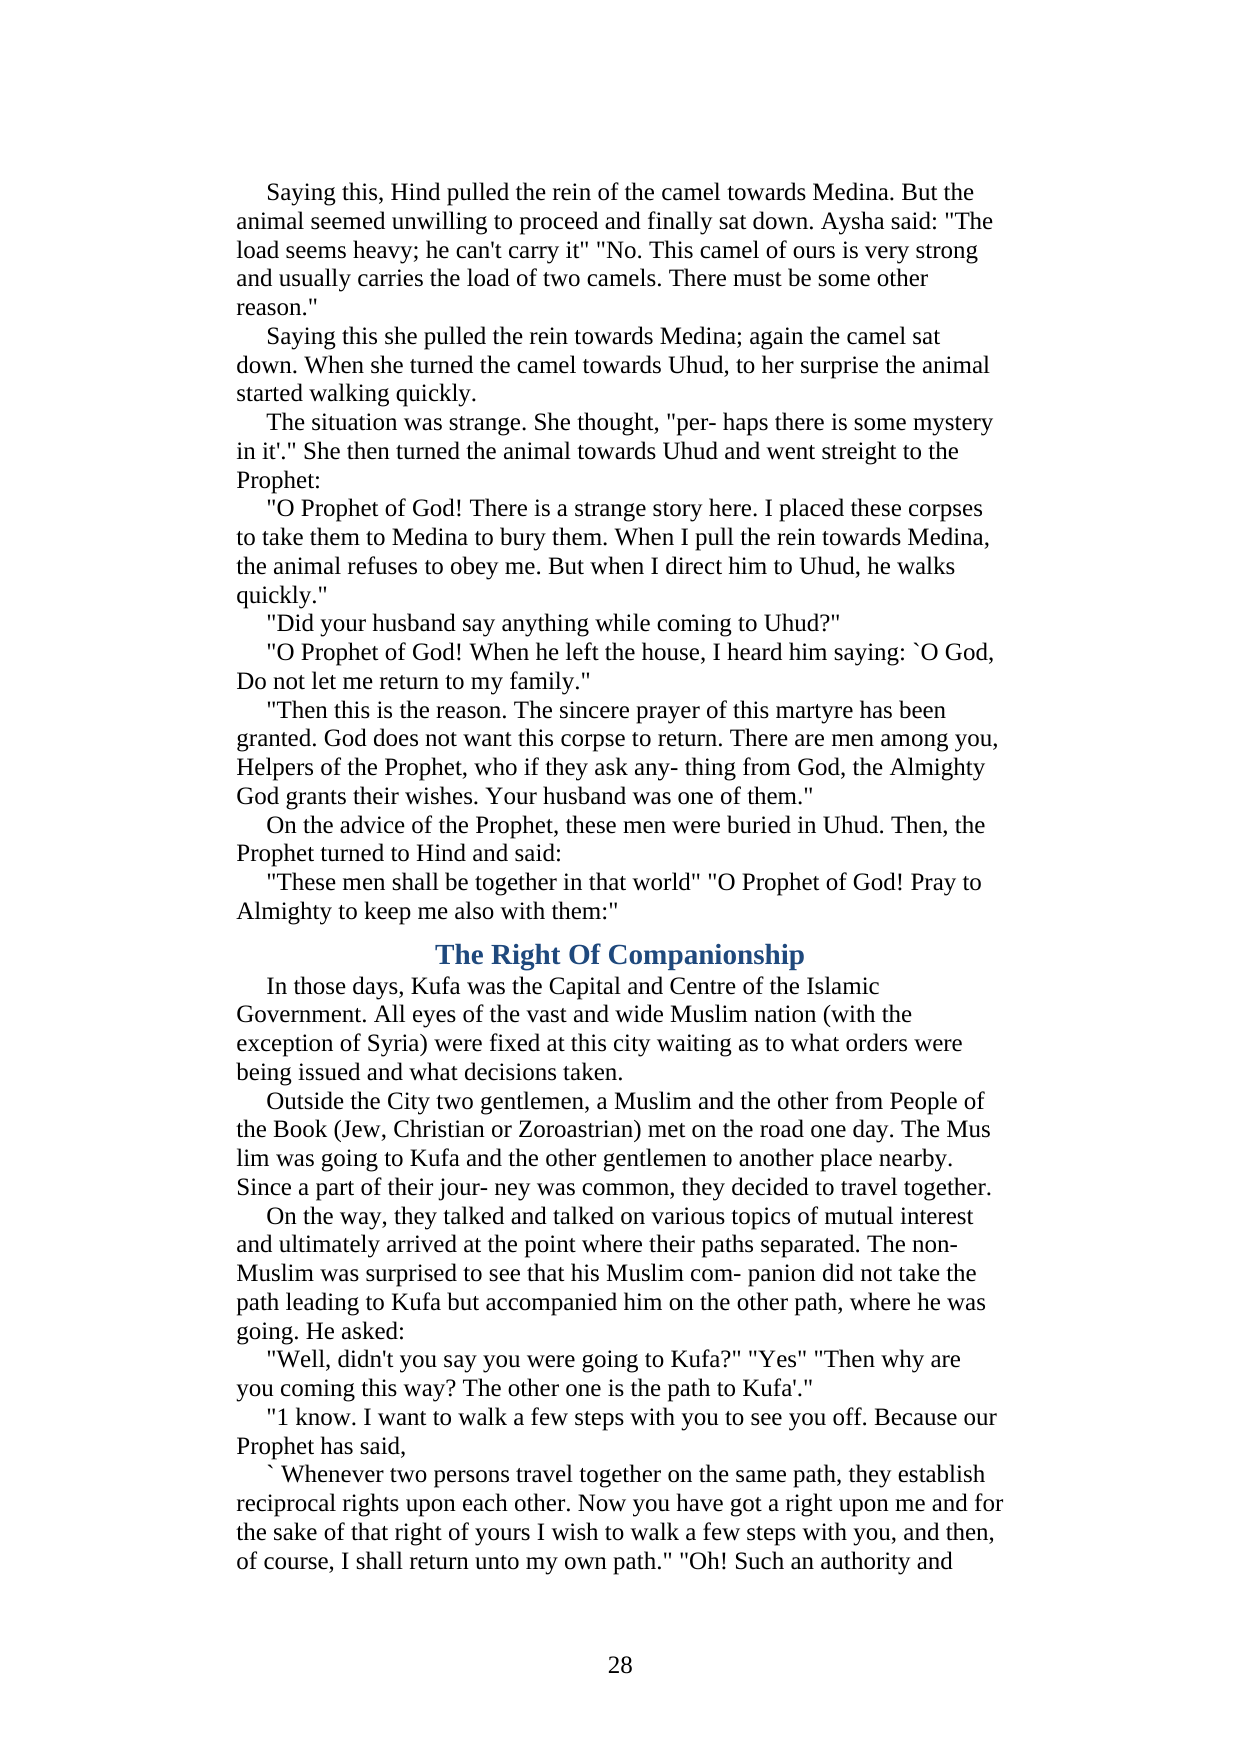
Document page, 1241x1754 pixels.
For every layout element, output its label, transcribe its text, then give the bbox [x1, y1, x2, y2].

text "Then this is the reason. The sincere prayer of this martyre has been granted. God does not want this corpse to return. There are men among you, Helpers of the Prophet, who if they ask any- thing from God, the Almighty God grants their wishes. Your husband was one of them." [236, 695, 1004, 810]
text The situation was strange. She thought, "per- haps there is some mystery in it'." She then turned the animal towards Uhud and went streight to the Prophet: [236, 407, 1004, 493]
text "These men shall be together in that world" "O Prophet of God! Pray to Almighty to keep me also with them:" [236, 867, 1004, 925]
text Outside the City two gentlemen, a Muslim and the other from People of the Book (Jew, Christian or Zoroastrian) met on the road one day. The Mus lim was going to Kufa and the other gentlemen to another place nearby. Since a part of their jour- ney was common, they decided to travel together. [236, 1086, 1004, 1201]
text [236, 1459, 1004, 1574]
text "O Prophet of God! When he left the house, I heard him saying: `O God, Do not let me return to my family." [236, 637, 1004, 695]
text "O Prophet of God! There is a strange story here. I placed these corpses to take them to Medina to bury them. When I pull the rein towards Medina, the animal refuses to obey me. But when I direct him to Uhud, he walks quickly." [236, 493, 1004, 608]
text In those days, Kufa was the Capital and Centre of the Islamic Government. All eyes of the vast and wide Muslim nation (with the exception of Syria) were fixed at this city waiting as to what orders were being issued and what decisions taken. [236, 971, 1004, 1086]
text "1 know. I want to walk a few steps with you to see you off. Because our Prophet has said, [236, 1402, 1004, 1459]
text Saying this, Hind pulled the rein of the camel towards Medina. But the animal seemed unwilling to proceed and finally sat down. Aysha said: "The load seems heavy; he can't carry it" "No. This camel of ours is very strong and usually carries the load of two camels. There must be some other reason." [236, 177, 1004, 321]
subtitle The Right Of Companionship [236, 937, 1004, 971]
text "Did your husband say anything while coming to Uhud?" [236, 608, 1004, 637]
text On the way, they talked and talked on various topics of mutual interest and ultimately arrived at the point where their paths separated. The non- Muslim was surprised to see that his Muslim com- panion did not take the path leading to Kufa but accompanied him on the other path, where he was going. He asked: [236, 1201, 1004, 1344]
text Saying this she pulled the rein towards Medina; again the camel sat down. When she turned the camel towards Uhud, to her surprise the animal started walking quickly. [236, 321, 1004, 407]
text On the advice of the Prophet, these men were buried in Uhud. Then, the Prophet turned to Hind and said: [236, 810, 1004, 867]
text "Well, didn't you say you were going to Kufa?" "Yes" "Then why are you coming this way? The other one is the path to Kufa'." [236, 1344, 1004, 1402]
